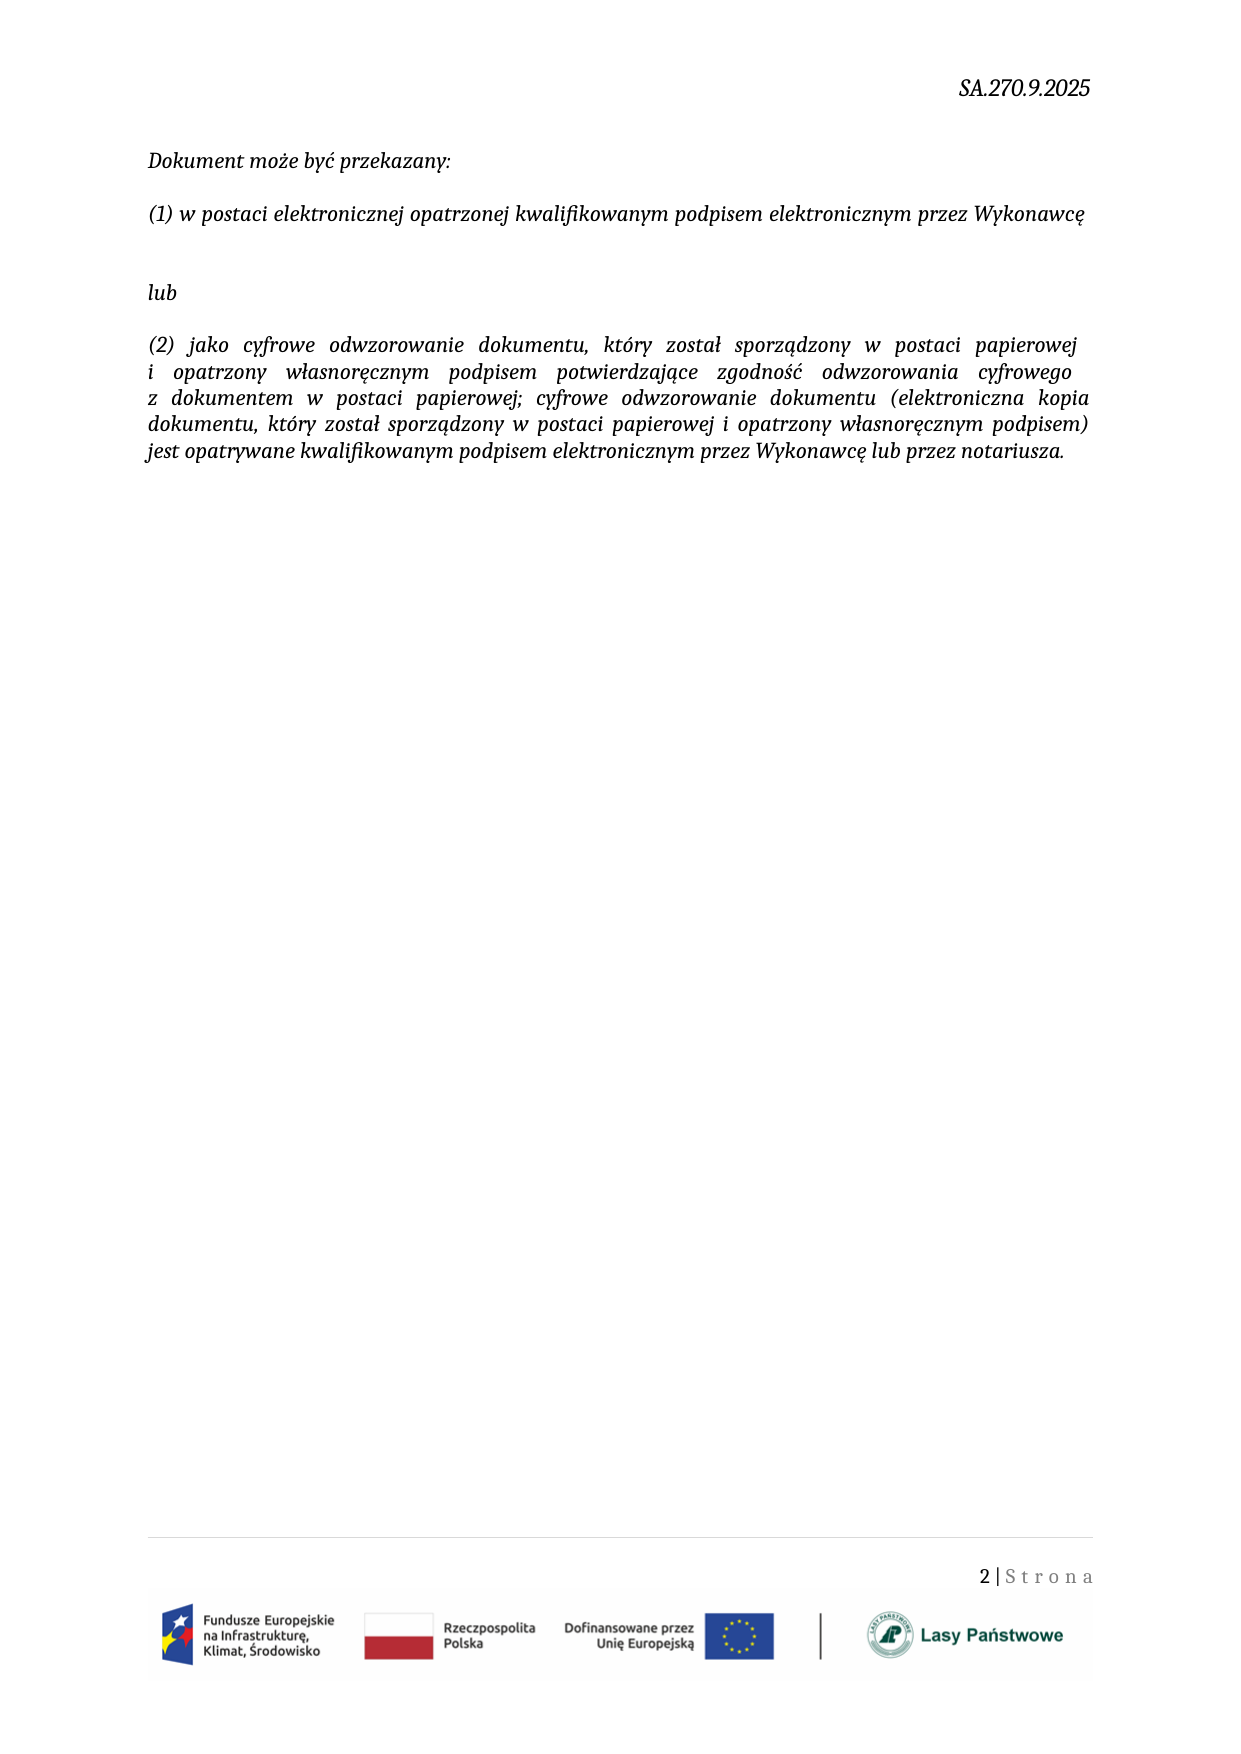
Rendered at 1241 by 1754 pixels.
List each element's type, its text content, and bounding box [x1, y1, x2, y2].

picture [147, 1588, 1093, 1681]
text Dokument może być przekazany: (1) w postaci elektronicznej opatrzonej kwalifikowanym podpisem elektronicznym przez Wykonawcę lub (2) jako cyfrowe odwzorowanie dokumentu, który został sporządzony w postaci papierowej i opatrzony własnoręcznym podpisem potwierdzające zgodność odwzorowania cyfrowego z dokumentem w postaci papierowej; cyfrowe odwzorowanie dokumentu (elektroniczna kopia dokumentu, który został sporządzony w postaci papierowej i opatrzony własnoręcznym podpisem) jest opatrywane kwalifikowanym podpisem elektronicznym przez Wykonawcę lub przez notariusza. [148, 148, 1093, 464]
